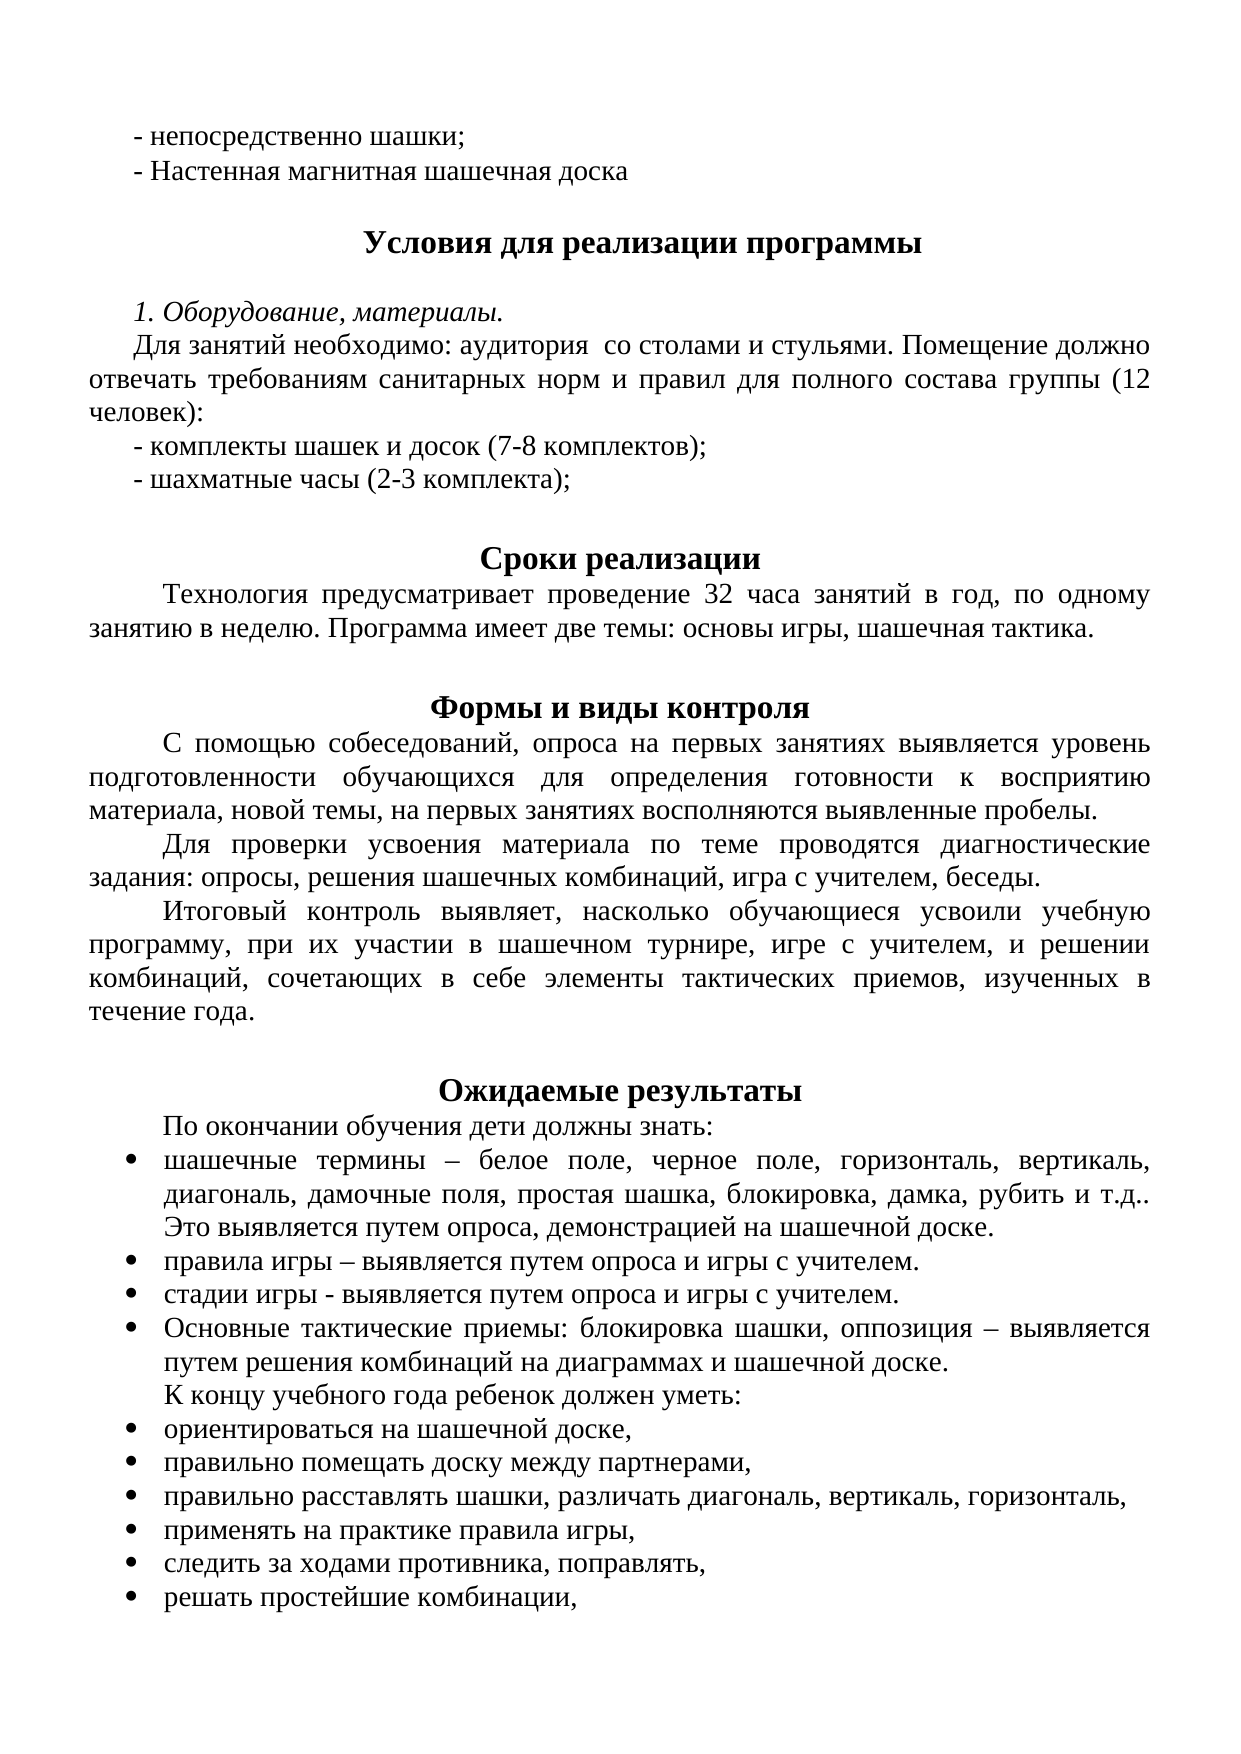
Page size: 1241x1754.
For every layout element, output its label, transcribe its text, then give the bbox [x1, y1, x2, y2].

list правильно расставлять шашки, различать диагональ, вертикаль, горизонталь, [126, 1478, 1152, 1512]
text - шахматные часы (2-3 комплекта); [89, 462, 1152, 495]
list применять на практике правила игры, [126, 1512, 1152, 1545]
text Технология предусматривает проведение 32 часа занятий в год, по одному занятию в неделю. Программа имеет две темы: основы игры, шашечная тактика. [89, 577, 1152, 644]
text Условия для реализации программы [89, 222, 1152, 260]
list шашечные термины – белое поле, черное поле, горизонталь, вертикаль, диагональ, дамочные поля, простая шашка, блокировка, дамка, рубить и т.д.. Это выявляется путем опроса, демонстрацией на шашечной доске. [126, 1142, 1152, 1243]
list следить за ходами противника, поправлять, [126, 1545, 1152, 1579]
text С помощью собеседований, опроса на первых занятиях выявляется уровень подготовленности обучающихся для определения готовности к восприятию материала, новой темы, на первых занятиях восполняются выявленные пробелы. [89, 725, 1152, 826]
list правильно помещать доску между партнерами, [126, 1444, 1152, 1478]
list правила игры – выявляется путем опроса и игры с учителем. [126, 1243, 1152, 1276]
list стадии игры - выявляется путем опроса и игры с учителем. [126, 1276, 1152, 1310]
text Для проверки усвоения материала по теме проводятся диагностические задания: опросы, решения шашечных комбинаций, игра с учителем, беседы. [89, 826, 1152, 893]
list К концу учебного года ребенок должен уметь: [164, 1377, 1152, 1411]
list Основные тактические приемы: блокировка шашки, оппозиция – выявляется путем решения комбинаций на диаграммах и шашечной доске. [126, 1310, 1152, 1377]
text Формы и виды контроля [89, 687, 1152, 725]
text Итоговый контроль выявляет, насколько обучающиеся усвоили учебную программу, при их участии в шашечном турнире, игре с учителем, и решении комбинаций, сочетающих в себе элементы тактических приемов, изученных в течение года. [89, 893, 1152, 1027]
text - непосредственно шашки; [89, 118, 1148, 152]
text - комплекты шашек и досок (7-8 комплектов); [89, 428, 1152, 462]
text Ожидаемые результаты [89, 1070, 1152, 1108]
text Для занятий необходимо: аудитория со столами и стульями. Помещение должно отвечать требованиям санитарных норм и правил для полного состава группы (12 человек): [89, 327, 1152, 428]
text 1. Оборудование, материалы. [89, 294, 1152, 327]
text - Настенная магнитная шашечная доска [89, 153, 1148, 187]
text По окончании обучения дети должны знать: [89, 1108, 1152, 1142]
list ориентироваться на шашечной доске, [126, 1411, 1152, 1444]
text Сроки реализации [89, 538, 1152, 577]
list решать простейшие комбинации, [126, 1579, 1152, 1613]
